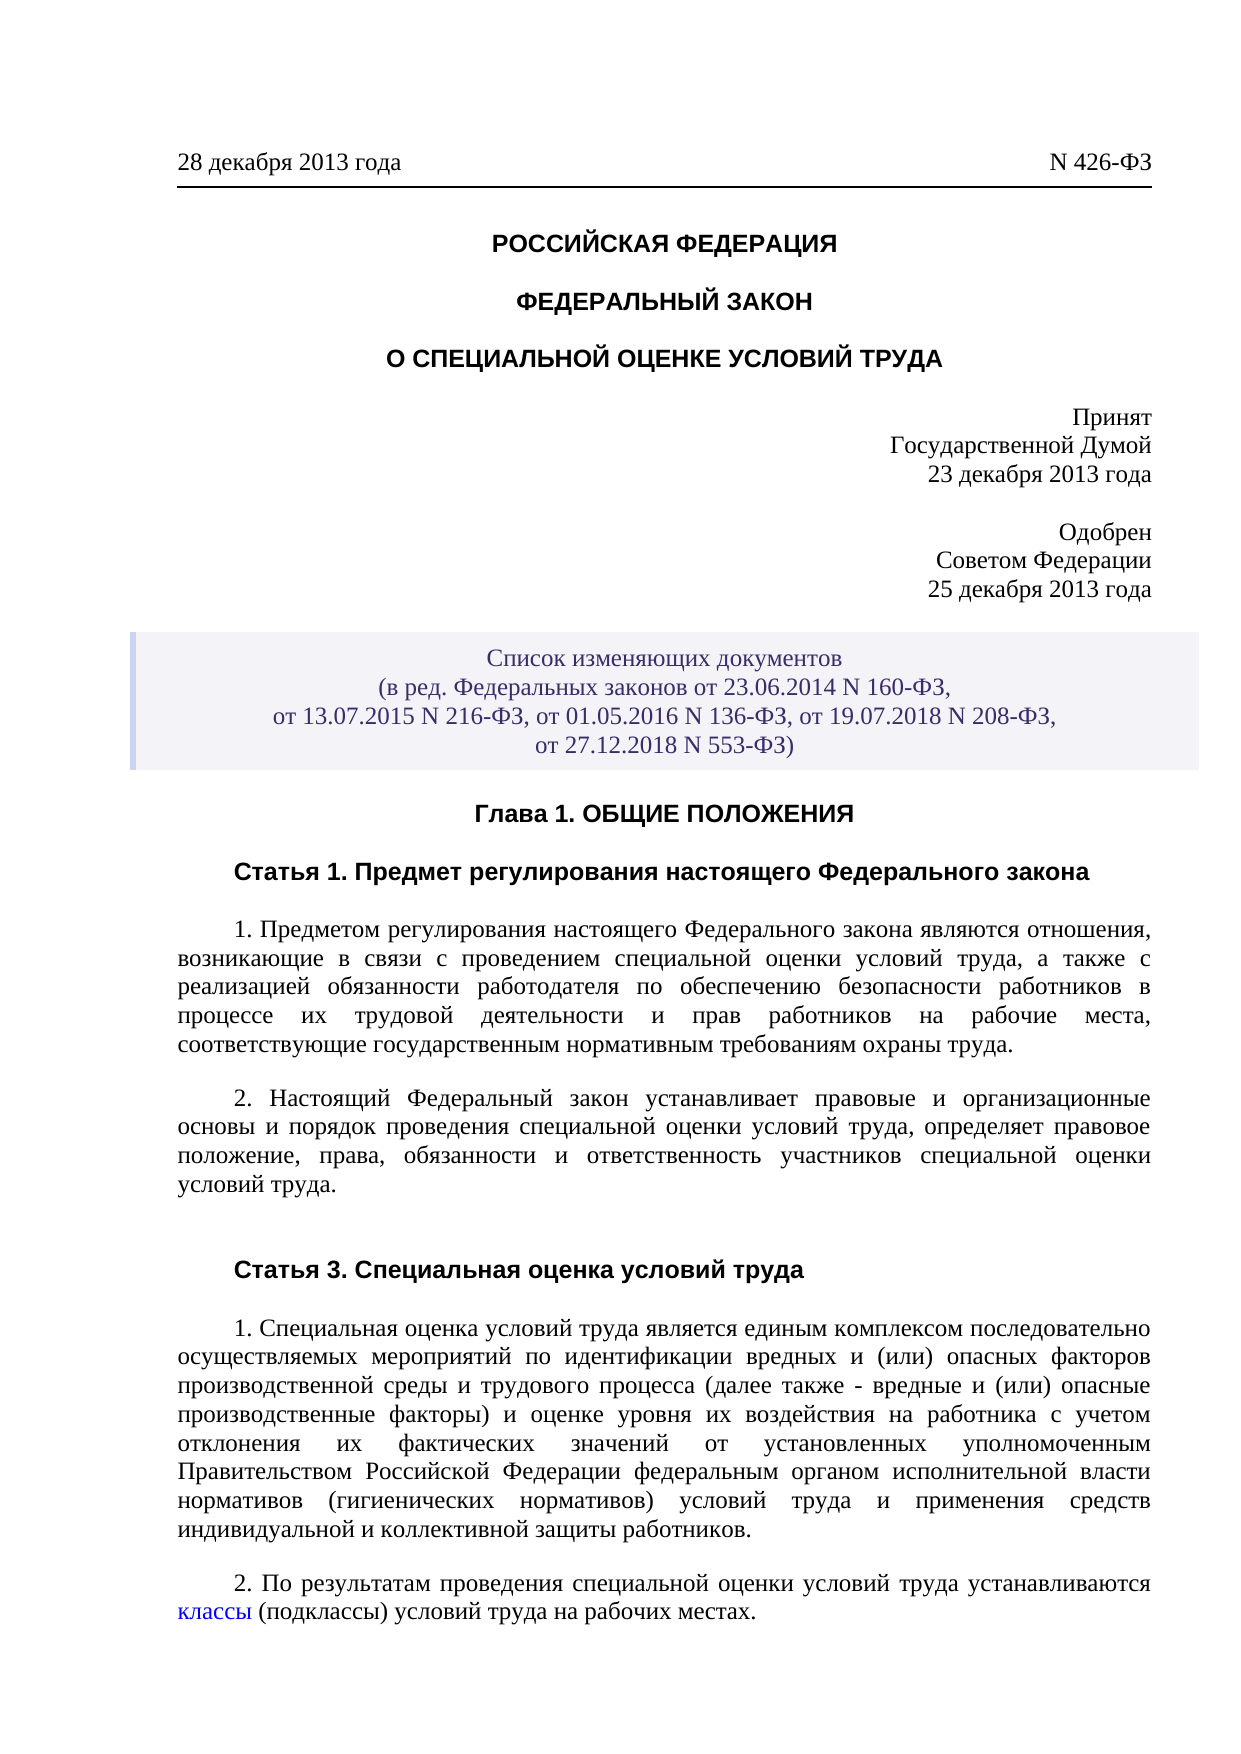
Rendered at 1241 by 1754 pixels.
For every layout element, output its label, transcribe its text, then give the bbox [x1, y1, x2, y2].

text 25 декабря 2013 года [177, 574, 1152, 603]
text 1. Предметом регулирования настоящего Федерального закона являются отношения, возникающие в связи с проведением специальной оценки условий труда, а также с реализацией обязанности работодателя по обеспечению безопасности работников в процессе их трудовой деятельности и прав работников на рабочие места, соответствующие государственным нормативным требованиям охраны труда. [177, 914, 1152, 1058]
text Советом Федерации [177, 545, 1152, 574]
text Принят [177, 402, 1152, 430]
title Статья 1. Предмет регулирования настоящего Федерального закона [177, 856, 1152, 885]
text Одобрен [177, 517, 1152, 545]
title О СПЕЦИАЛЬНОЙ ОЦЕНКЕ УСЛОВИЙ ТРУДА [177, 344, 1152, 373]
table_header N 426-ФЗ [665, 147, 1152, 176]
title РОССИЙСКАЯ ФЕДЕРАЦИЯ [177, 229, 1152, 258]
title Статья 3. Специальная оценка условий труда [177, 1255, 1152, 1284]
table_header 28 декабря 2013 года [177, 147, 664, 176]
text 1. Специальная оценка условий труда является единым комплексом последовательно осуществляемых мероприятий по идентификации вредных и (или) опасных факторов производственной среды и трудового процесса (далее также - вредные и (или) опасные производственные факторы) и оценке уровня их воздействия на работника с учетом отклонения их фактических значений от установленных уполномоченным Правительством Российской Федерации федеральным органом исполнительной власти нормативов (гигиенических нормативов) условий труда и применения средств индивидуальной и коллективной защиты работников. [177, 1313, 1152, 1543]
text Государственной Думой [177, 430, 1152, 459]
text 2. Настоящий Федеральный закон устанавливает правовые и организационные основы и порядок проведения специальной оценки условий труда, определяет правовое положение, права, обязанности и ответственность участников специальной оценки условий труда. [177, 1083, 1152, 1198]
table_header Список изменяющих документов (в ред. Федеральных законов от 23.06.2014 N 160-ФЗ, от 13.07.2015 N 216-ФЗ, от 01.05.2016 N 136-ФЗ, от 19.07.2018 N 208-ФЗ, от 27.12.2018 N 553-ФЗ) [136, 632, 1193, 770]
title Глава 1. ОБЩИЕ ПОЛОЖЕНИЯ [177, 799, 1152, 828]
text 23 декабря 2013 года [177, 459, 1152, 488]
title ФЕДЕРАЛЬНЫЙ ЗАКОН [177, 287, 1152, 315]
text 2. По результатам проведения специальной оценки условий труда устанавливаются классы (подклассы) условий труда на рабочих местах. [177, 1568, 1152, 1625]
